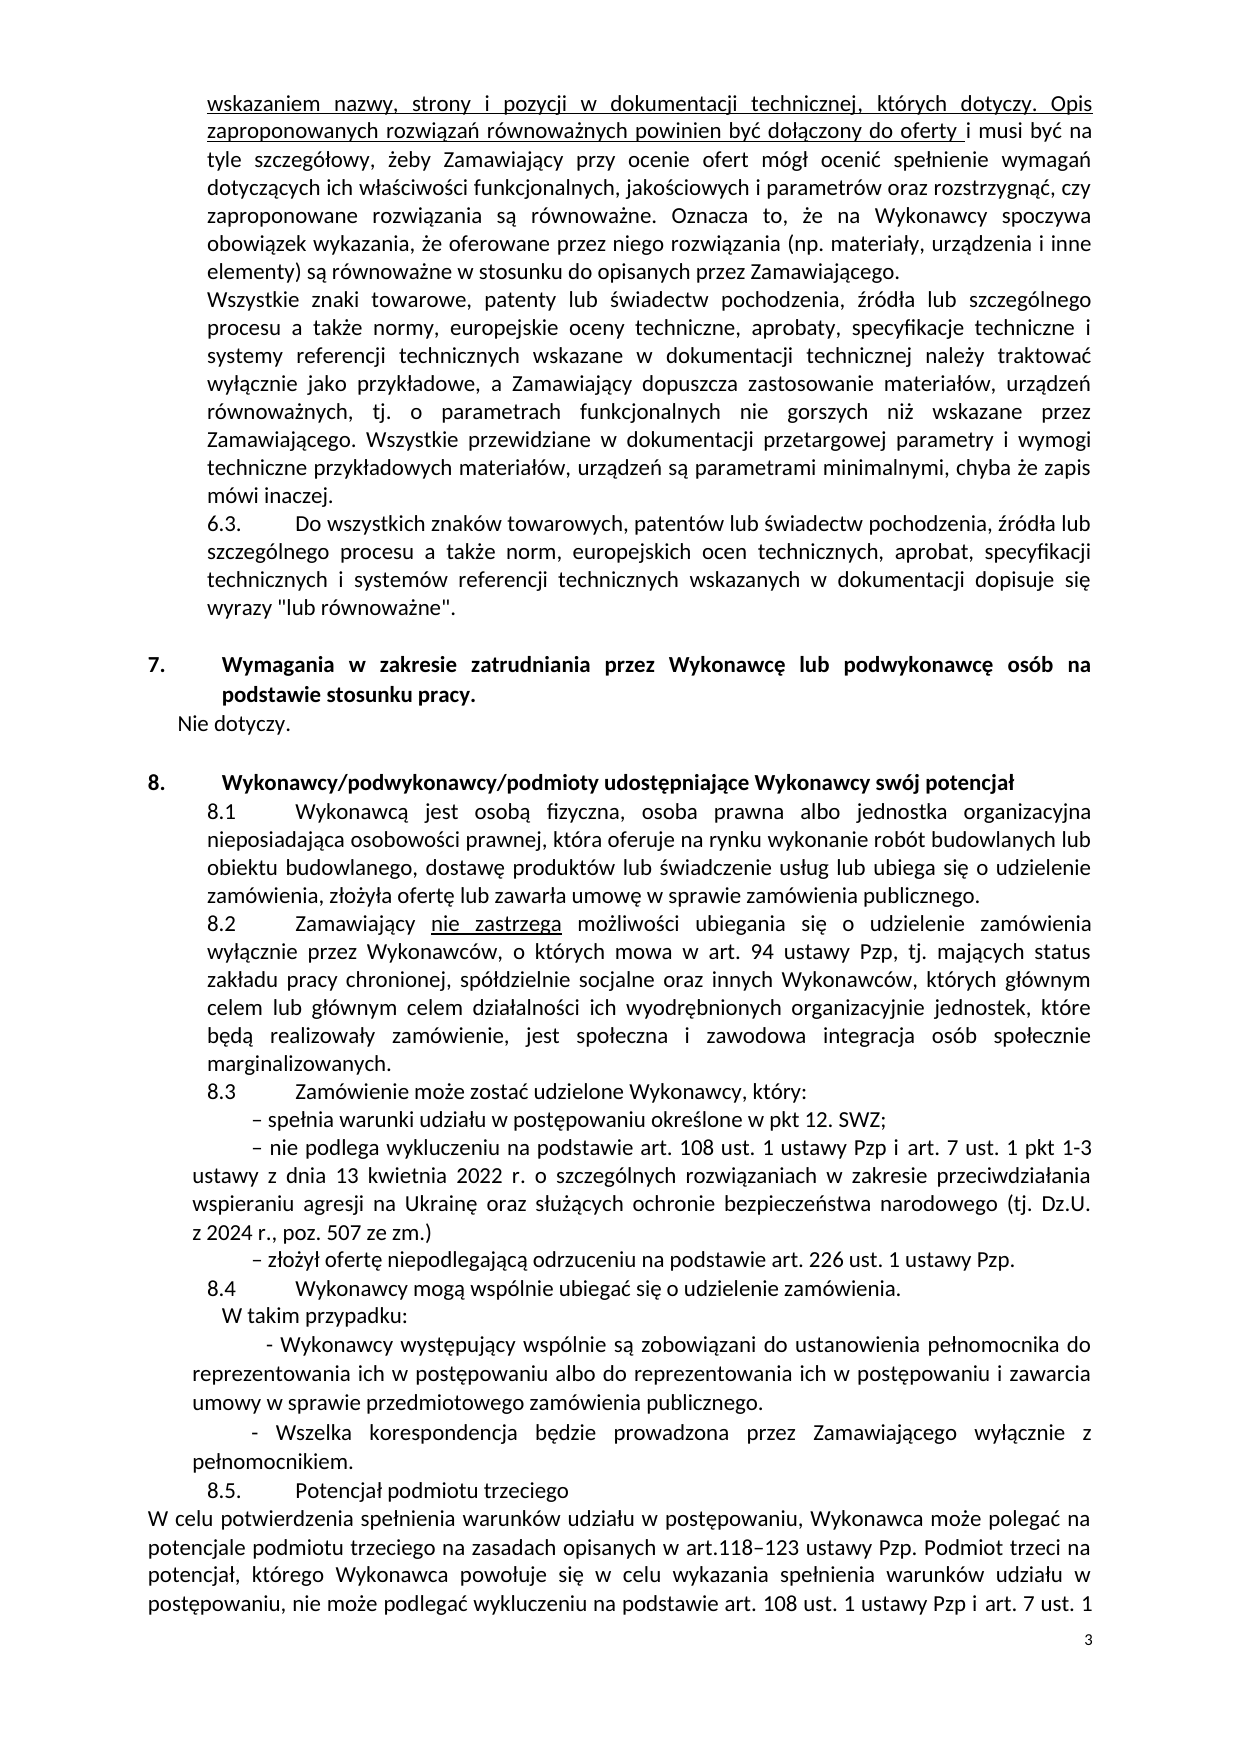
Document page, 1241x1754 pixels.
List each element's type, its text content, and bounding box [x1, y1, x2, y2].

list Wymagania w zakresie zatrudniania przez Wykonawcę lub podwykonawcę osób na podstawie stosunku pracy. [148, 650, 1092, 708]
text W takim przypadku: [207, 1302, 1092, 1330]
text Nie dotyczy. [177, 709, 1092, 737]
text – złożył ofertę niepodlegającą odrzuceniu na podstawie art. 226 ust. 1 ustawy Pzp. [192, 1246, 1092, 1274]
list Zamówienie może zostać udzielone Wykonawcy, który: [207, 1077, 1092, 1106]
text - Wykonawcy występujący wspólnie są zobowiązani do ustanowienia pełnomocnika do reprezentowania ich w postępowaniu albo do reprezentowania ich w postępowaniu i zawarcia umowy w sprawie przedmiotowego zamówienia publicznego. [192, 1330, 1092, 1416]
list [207, 89, 1092, 113]
list Zamawiający nie zastrzega możliwości ubiegania się o udzielenie zamówienia wyłącznie przez Wykonawców, o których mowa w art. 94 ustawy Pzp, tj. mających status zakładu pracy chronionej, spółdzielnie socjalne oraz innych Wykonawców, których głównym celem lub głównym celem działalności ich wyodrębnionych organizacyjnie jednostek, które będą realizowały zamówienie, jest społeczna i zawodowa integracja osób społecznie marginalizowanych. [207, 909, 1092, 1077]
text Wszystkie znaki towarowe, patenty lub świadectw pochodzenia, źródła lub szczególnego procesu a także normy, europejskie oceny techniczne, aprobaty, specyfikacje techniczne i systemy referencji technicznych wskazane w dokumentacji technicznej należy traktować wyłącznie jako przykładowe, a Zamawiający dopuszcza zastosowanie materiałów, urządzeń równoważnych, tj. o parametrach funkcjonalnych nie gorszych niż wskazane przez Zamawiającego. Wszystkie przewidziane w dokumentacji przetargowej parametry i wymogi techniczne przykładowych materiałów, urządzeń są parametrami minimalnymi, chyba że zapis mówi inaczej. [207, 285, 1092, 509]
list Potencjał podmiotu trzeciego [207, 1477, 1092, 1504]
list Wykonawcą jest osobą fizyczna, osoba prawna albo jednostka organizacyjna nieposiadająca osobowości prawnej, która oferuje na rynku wykonanie robót budowlanych lub obiektu budowlanego, dostawę produktów lub świadczenie usług lub ubiega się o udzielenie zamówienia, złożyła ofertę lub zawarła umowę w sprawie zamówienia publicznego. [207, 797, 1092, 909]
text - Wszelka korespondencja będzie prowadzona przez Zamawiającego wyłącznie z pełnomocnikiem. [192, 1418, 1092, 1475]
text – nie podlega wykluczeniu na podstawie art. 108 ust. 1 ustawy Pzp i art. 7 ust. 1 pkt 1-3 ustawy z dnia 13 kwietnia 2022 r. o szczególnych rozwiązaniach w zakresie przeciwdziałania wspieraniu agresji na Ukrainę oraz służących ochronie bezpieczeństwa narodowego (tj. Dz.U. z 2024 r., poz. 507 ze zm.) [192, 1133, 1092, 1246]
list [207, 114, 1092, 285]
list Wykonawcy mogą wspólnie ubiegać się o udzielenie zamówienia. [207, 1274, 1092, 1302]
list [148, 1504, 1092, 1617]
list Wykonawcy/podwykonawcy/podmioty udostępniające Wykonawcy swój potencjał [148, 768, 1092, 796]
text – spełnia warunki udziału w postępowaniu określone w pkt 12. SWZ; [192, 1106, 1092, 1133]
list Do wszystkich znaków towarowych, patentów lub świadectw pochodzenia, źródła lub szczególnego procesu a także norm, europejskich ocen technicznych, aprobat, specyfikacji technicznych i systemów referencji technicznych wskazanych w dokumentacji dopisuje się wyrazy "lub równoważne". [207, 509, 1092, 621]
